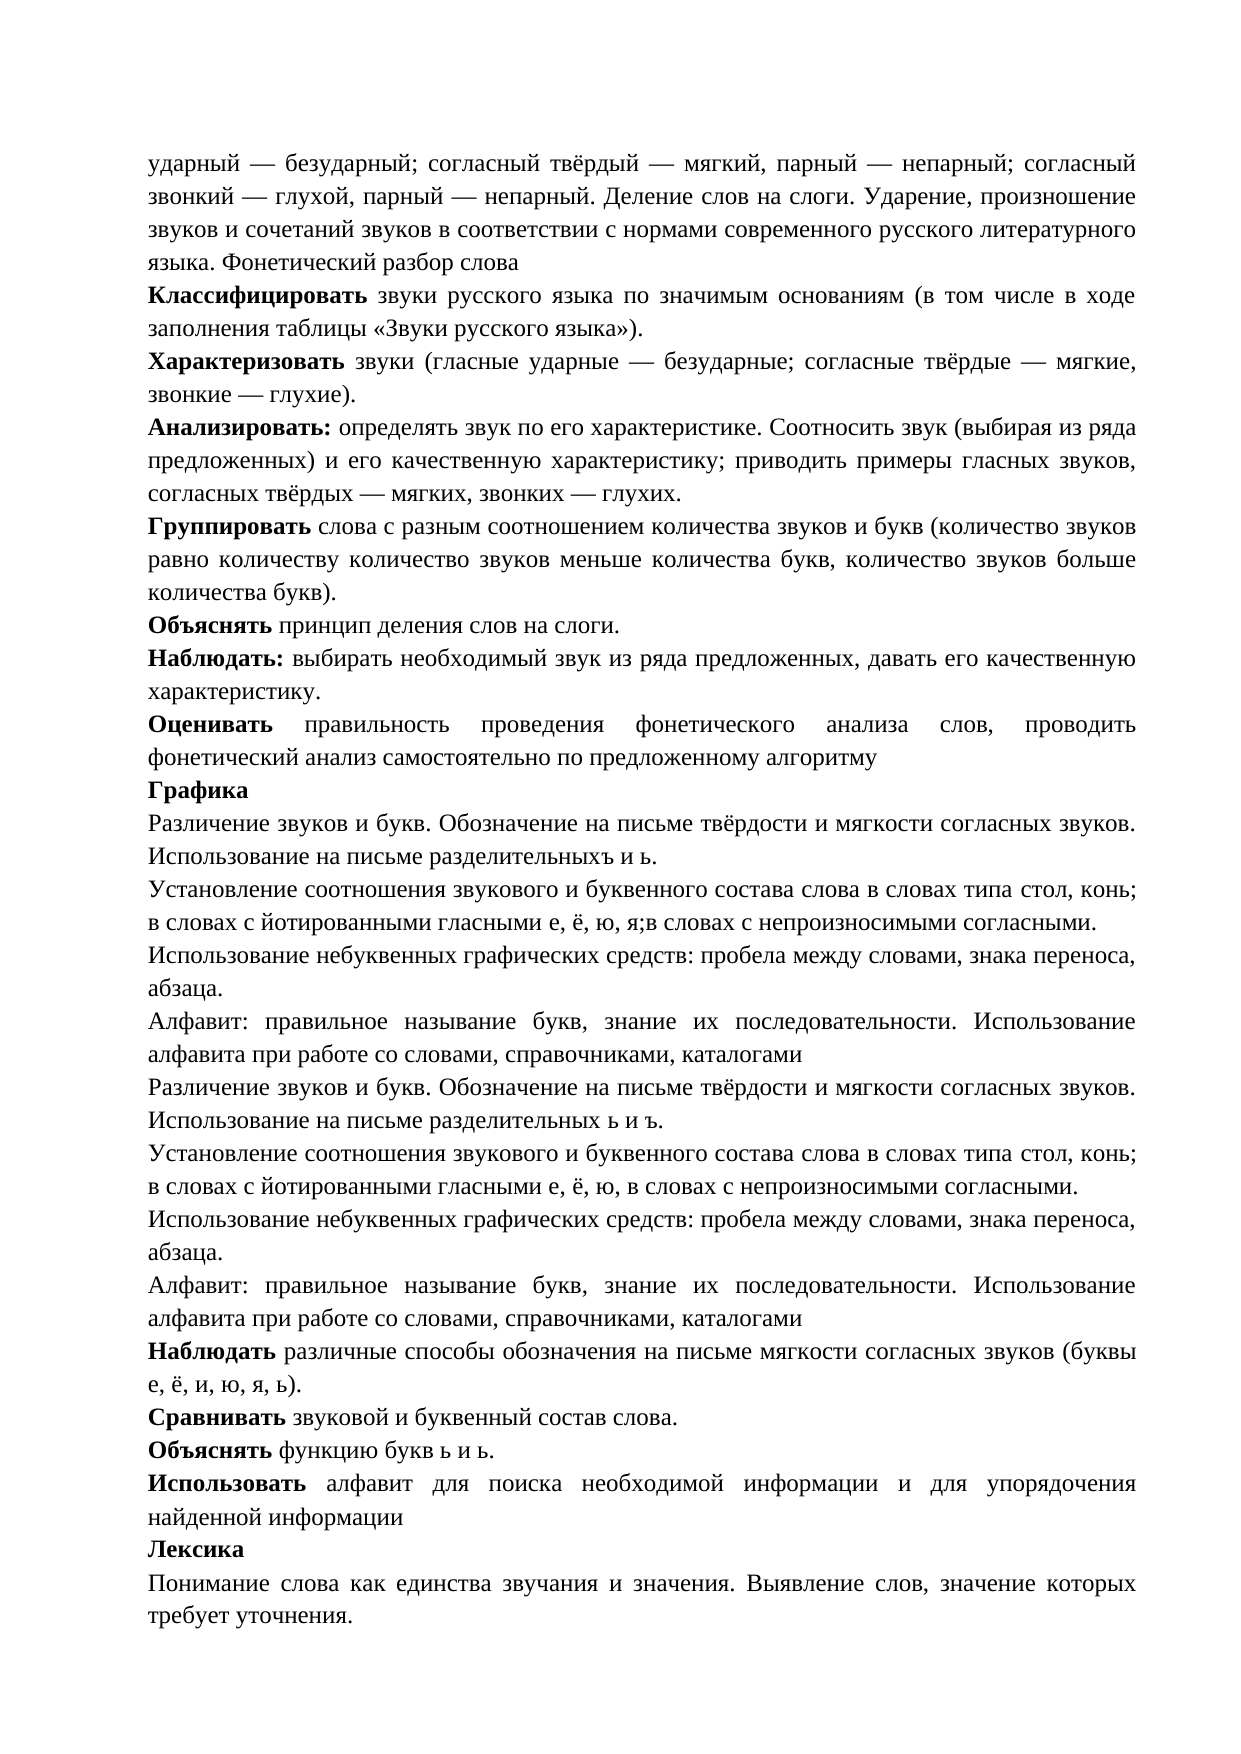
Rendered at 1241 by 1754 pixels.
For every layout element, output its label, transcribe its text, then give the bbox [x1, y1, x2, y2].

text Лексика [148, 1534, 1137, 1563]
text Различение звуков и букв. Обозначение на письме твёрдости и мягкости согласных звуков. Использование на письме разделительных ь и ъ. [148, 1072, 1137, 1134]
text Использование небуквенных графических средств: пробела между словами, знака переноса, абзаца. [148, 1204, 1137, 1266]
text Использовать алфавит для поиска необходимой информации и для упорядочения найденной информации [148, 1468, 1137, 1530]
text Графика [148, 775, 1137, 804]
text Характеризовать звуки (гласные ударные — безударные; согласные твёрдые — мягкие, звонкие — глухие). [148, 346, 1137, 408]
text Наблюдать различные способы обозначения на письме мягкости согласных звуков (буквы е, ё, и, ю, я, ь). [148, 1336, 1137, 1398]
text Понимание слова как единства звучания и значения. Выявление слов, значение которых требует уточнения. [148, 1568, 1137, 1629]
text Наблюдать: выбирать необходимый звук из ряда предложенных, давать его качественную характеристику. [148, 643, 1137, 705]
text Анализировать: определять звук по его характеристике. Соотносить звук (выбирая из ряда предложенных) и его качественную характеристику; приводить примеры гласных звуков, согласных твёрдых — мягких, звонких — глухих. [148, 412, 1137, 507]
text Использование небуквенных графических средств: пробела между словами, знака переноса, абзаца. [148, 940, 1137, 1002]
text Группировать слова с разным соотношением количества звуков и букв (количество звуков равно количеству количество звуков меньше количества букв, количество звуков больше количества букв). [148, 511, 1137, 606]
text Классифицировать звуки русского языка по значимым основаниям (в том числе в ходе заполнения таблицы «Звуки русского языка»). [148, 280, 1137, 342]
text Установление соотношения звукового и буквенного состава слова в словах типа стол, конь; в словах с йотированными гласными е, ё, ю, в словах с непроизносимыми согласными. [148, 1138, 1137, 1200]
text Сравнивать звуковой и буквенный состав слова. [148, 1402, 1137, 1431]
text Различение звуков и букв. Обозначение на письме твёрдости и мягкости согласных звуков. Использование на письме разделительныхъ и ь. [148, 808, 1137, 870]
text Установление соотношения звукового и буквенного состава слова в словах типа стол, конь; в словах с йотированными гласными е, ё, ю, я;в словах с непроизносимыми согласными. [148, 874, 1137, 936]
text Алфавит: правильное называние букв, знание их последовательности. Использование алфавита при работе со словами, справочниками, каталогами [148, 1006, 1137, 1068]
text Объяснять функцию букв ь и ь. [148, 1436, 1137, 1464]
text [148, 148, 1137, 276]
text Объяснять принцип деления слов на слоги. [148, 610, 1137, 639]
text Оценивать правильность проведения фонетического анализа слов, проводить фонетический анализ самостоятельно по предложенному алгоритму [148, 709, 1137, 771]
text Алфавит: правильное называние букв, знание их последовательности. Использование алфавита при работе со словами, справочниками, каталогами [148, 1270, 1137, 1332]
